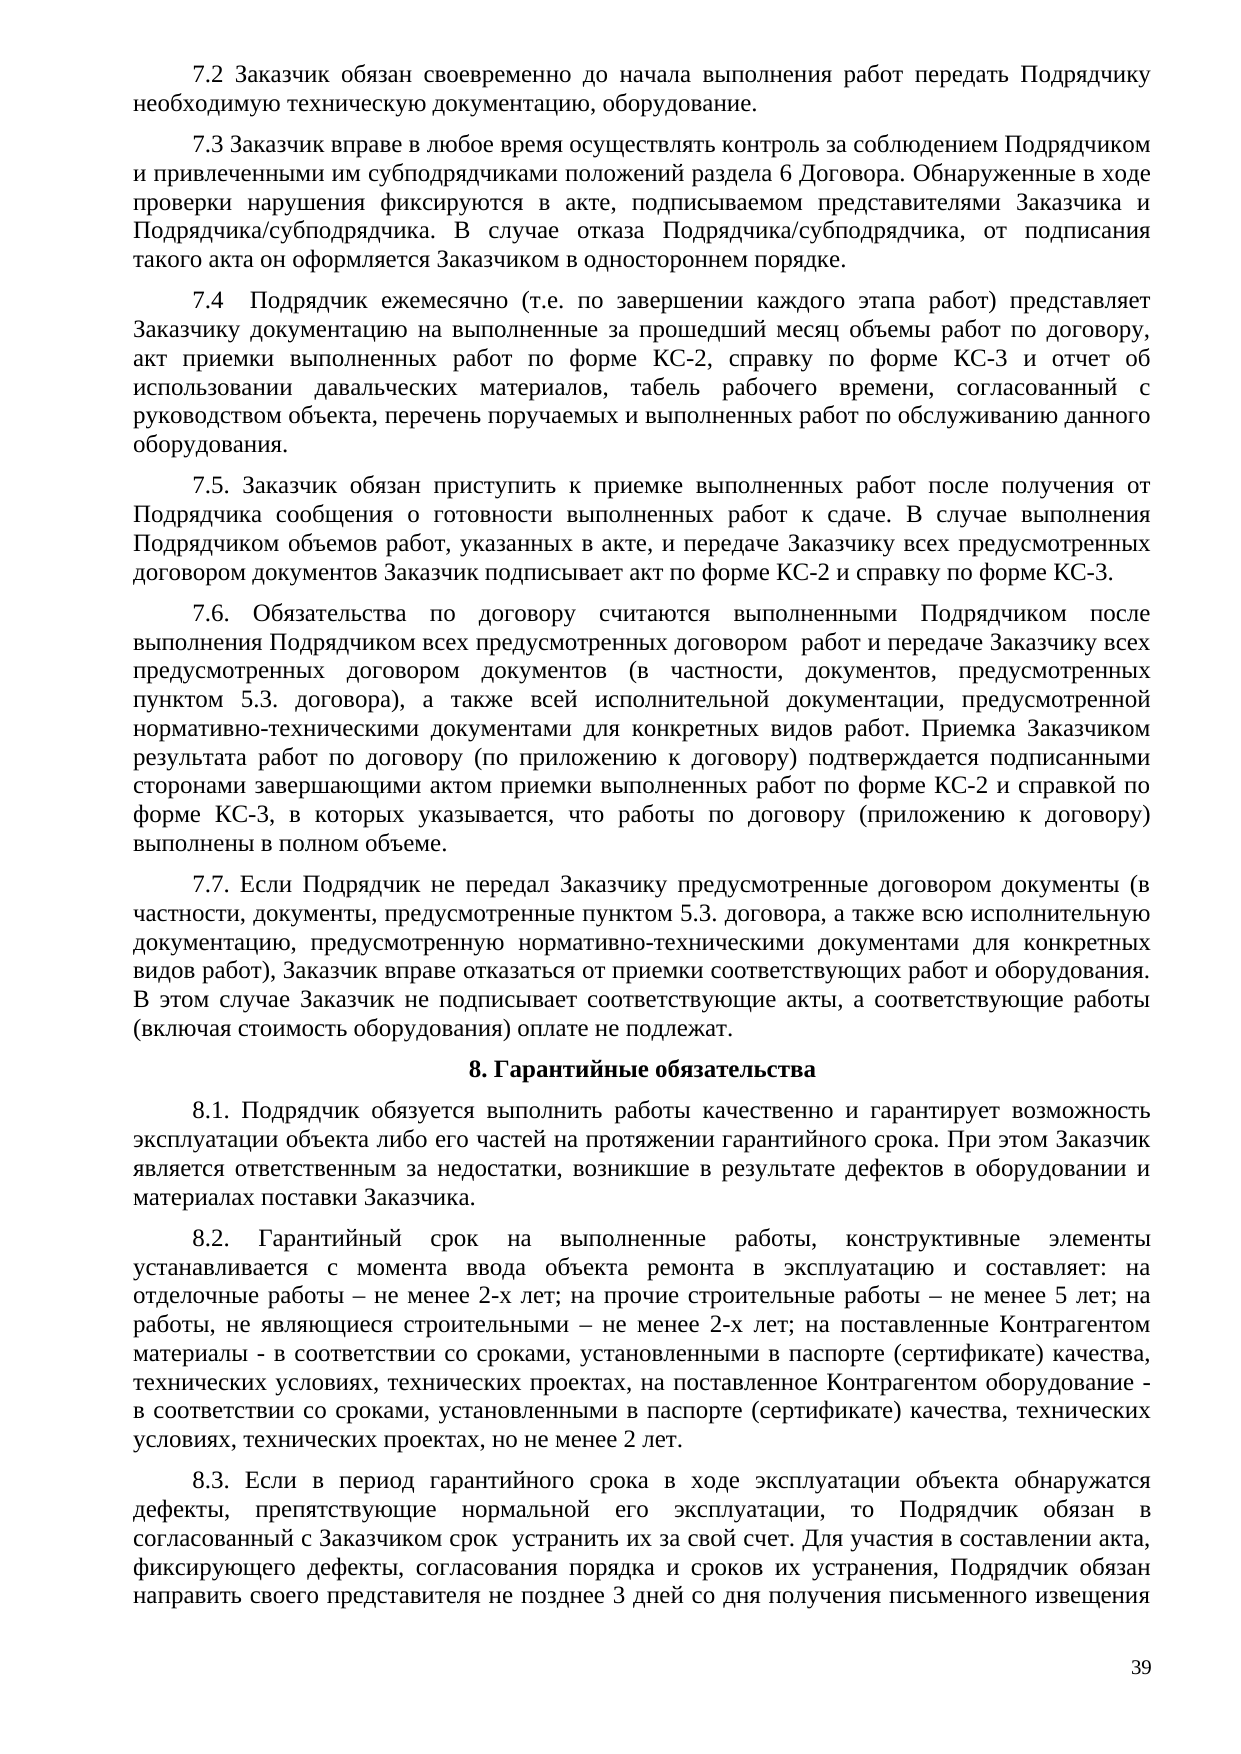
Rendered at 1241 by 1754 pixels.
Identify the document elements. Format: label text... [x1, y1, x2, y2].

text 7.7. Если Подрядчик не передал Заказчику предусмотренные договором документы (в частности, документы, предусмотренные пунктом 5.3. договора, а также всю исполнительную документацию, предусмотренную нормативно-техническими документами для конкретных видов работ), Заказчик вправе отказаться от приемки соответствующих работ и оборудования. В этом случае Заказчик не подписывает соответствующие акты, а соответствующие работы (включая стоимость оборудования) оплате не подлежат. [133, 869, 1152, 1042]
text 7.4 Подрядчик ежемесячно (т.е. по завершении каждого этапа работ) представляет Заказчику документацию на выполненные за прошедший месяц объемы работ по договору, акт приемки выполненных работ по форме КС-2, справку по форме КС-3 и отчет об использовании давальческих материалов, табель рабочего времени, согласованный с руководством объекта, перечень поручаемых и выполненных работ по обслуживанию данного оборудования. [133, 285, 1152, 458]
text 7.5. Заказчик обязан приступить к приемке выполненных работ после получения от Подрядчика сообщения о готовности выполненных работ к сдаче. В случае выполнения Подрядчиком объемов работ, указанных в акте, и передаче Заказчику всех предусмотренных договором документов Заказчик подписывает акт по форме КС-2 и справку по форме КС-3. [133, 470, 1152, 585]
text 7.3 Заказчик вправе в любое время осуществлять контроль за соблюдением Подрядчиком и привлеченными им субподрядчиками положений раздела 6 Договора. Обнаруженные в ходе проверки нарушения фиксируются в акте, подписываемом представителями Заказчика и Подрядчика/субподрядчика. В случае отказа Подрядчика/субподрядчика, от подписания такого акта он оформляется Заказчиком в одностороннем порядке. [133, 129, 1152, 273]
text 7.6. Обязательства по договору считаются выполненными Подрядчиком после выполнения Подрядчиком всех предусмотренных договором работ и передаче Заказчику всех предусмотренных договором документов (в частности, документов, предусмотренных пунктом 5.3. договора), а также всей исполнительной документации, предусмотренной нормативно-техническими документами для конкретных видов работ. Приемка Заказчиком результата работ по договору (по приложению к договору) подтверждается подписанными сторонами завершающими актом приемки выполненных работ по форме КС-2 и справкой по форме КС-3, в которых указывается, что работы по договору (приложению к договору) выполнены в полном объеме. [133, 598, 1152, 857]
text 7.2 Заказчик обязан своевременно до начала выполнения работ передать Подрядчику необходимую техническую документацию, оборудование. [133, 59, 1152, 117]
text 8.2. Гарантийный срок на выполненные работы, конструктивные элементы устанавливается с момента ввода объекта ремонта в эксплуатацию и составляет: на отделочные работы – не менее 2-х лет; на прочие строительные работы – не менее 5 лет; на работы, не являющиеся строительными – не менее 2-х лет; на поставленные Контрагентом материалы - в соответствии со сроками, установленными в паспорте (сертификате) качества, технических условиях, технических проектах, на поставленное Контрагентом оборудование - в соответствии со сроками, установленными в паспорте (сертификате) качества, технических условиях, технических проектах, но не менее 2 лет. [133, 1223, 1152, 1453]
text 8.1. Подрядчик обязуется выполнить работы качественно и гарантирует возможность эксплуатации объекта либо его частей на протяжении гарантийного срока. При этом Заказчик является ответственным за недостатки, возникшие в результате дефектов в оборудовании и материалах поставки Заказчика. [133, 1095, 1152, 1210]
text 8. Гарантийные обязательства [133, 1054, 1152, 1083]
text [133, 1465, 1152, 1609]
